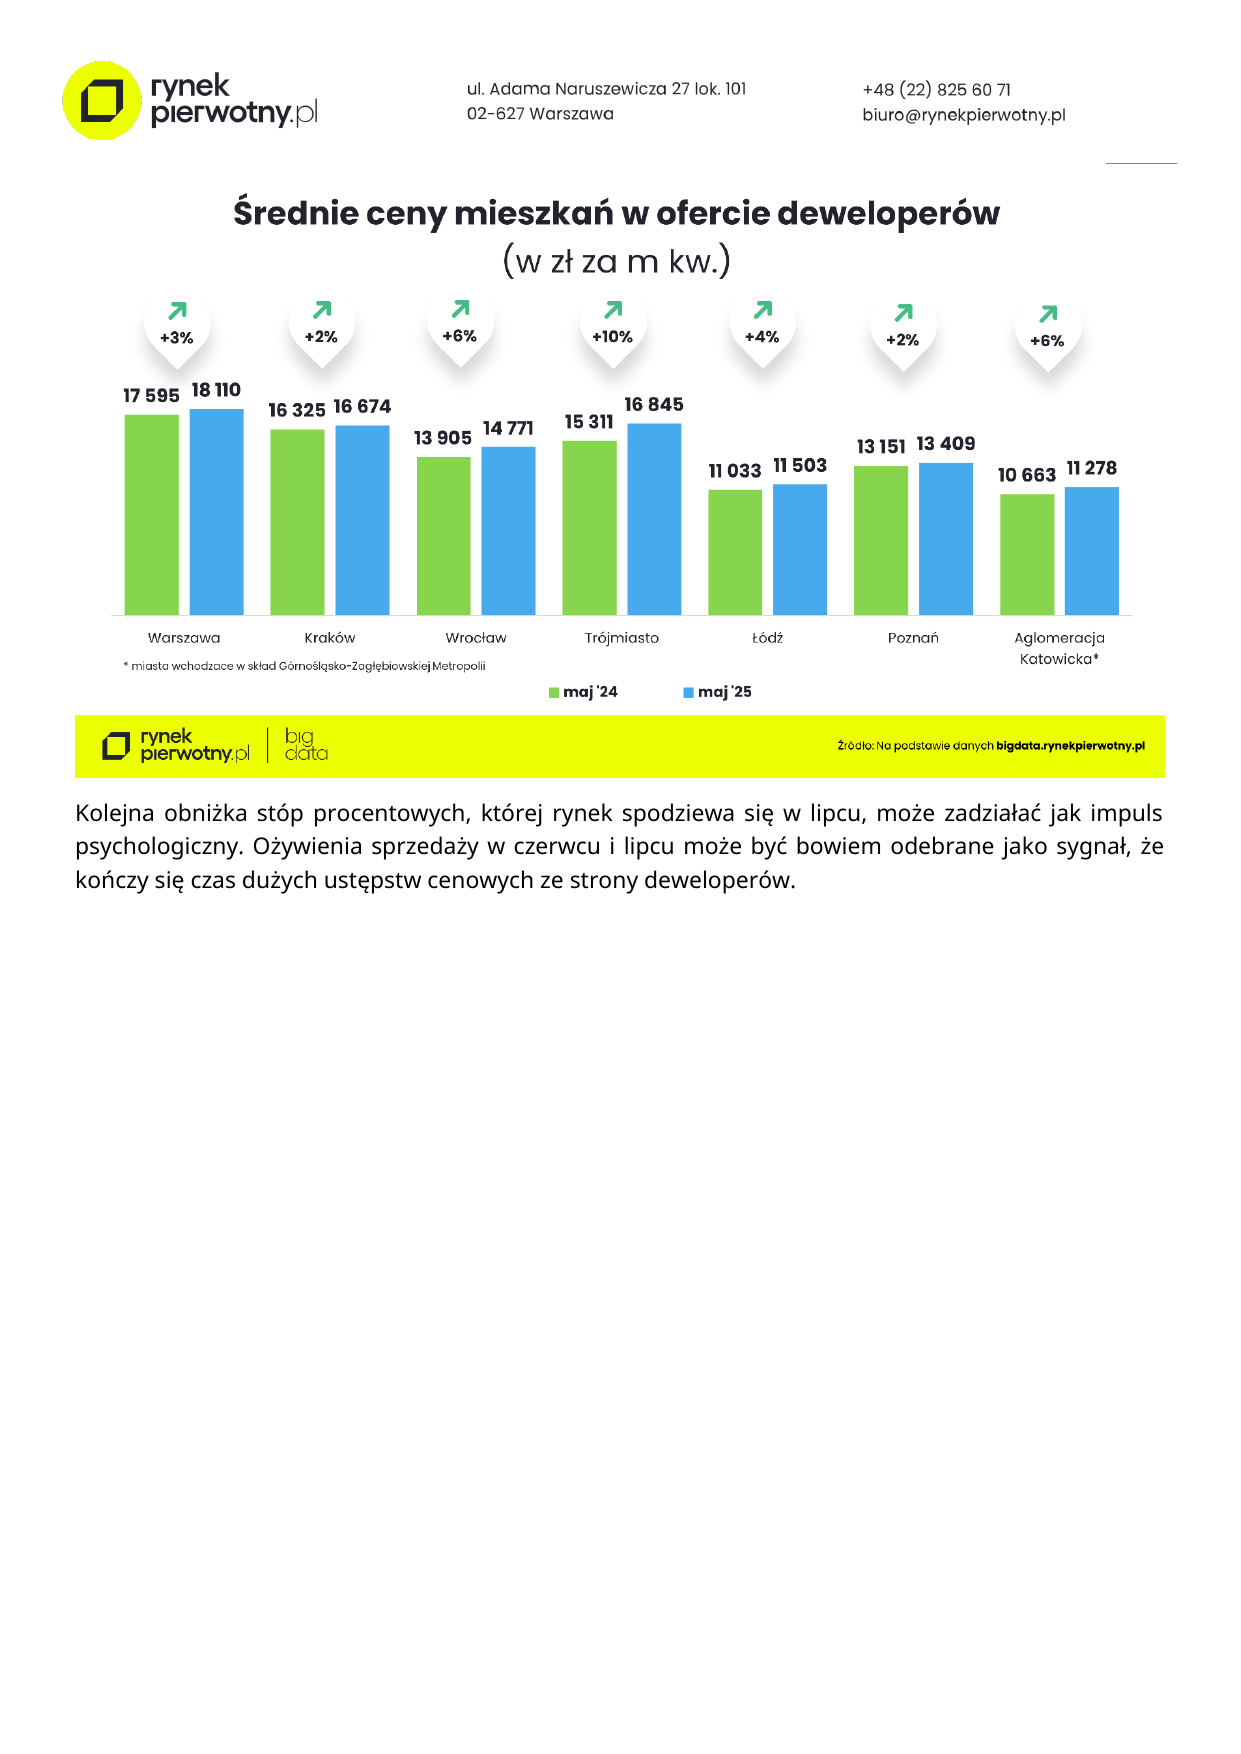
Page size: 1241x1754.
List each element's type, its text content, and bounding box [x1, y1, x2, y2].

picture [75, 174, 1166, 778]
text Kolejna obniżka stóp procentowych, której rynek spodziewa się w lipcu, może zadziałać jak impuls psychologiczny. Ożywienia sprzedaży w czerwcu i lipcu może być bowiem odebrane jako sygnał, że kończy się czas dużych ustępstw cenowych ze strony deweloperów. [75, 797, 1165, 895]
picture [52, 52, 1180, 166]
